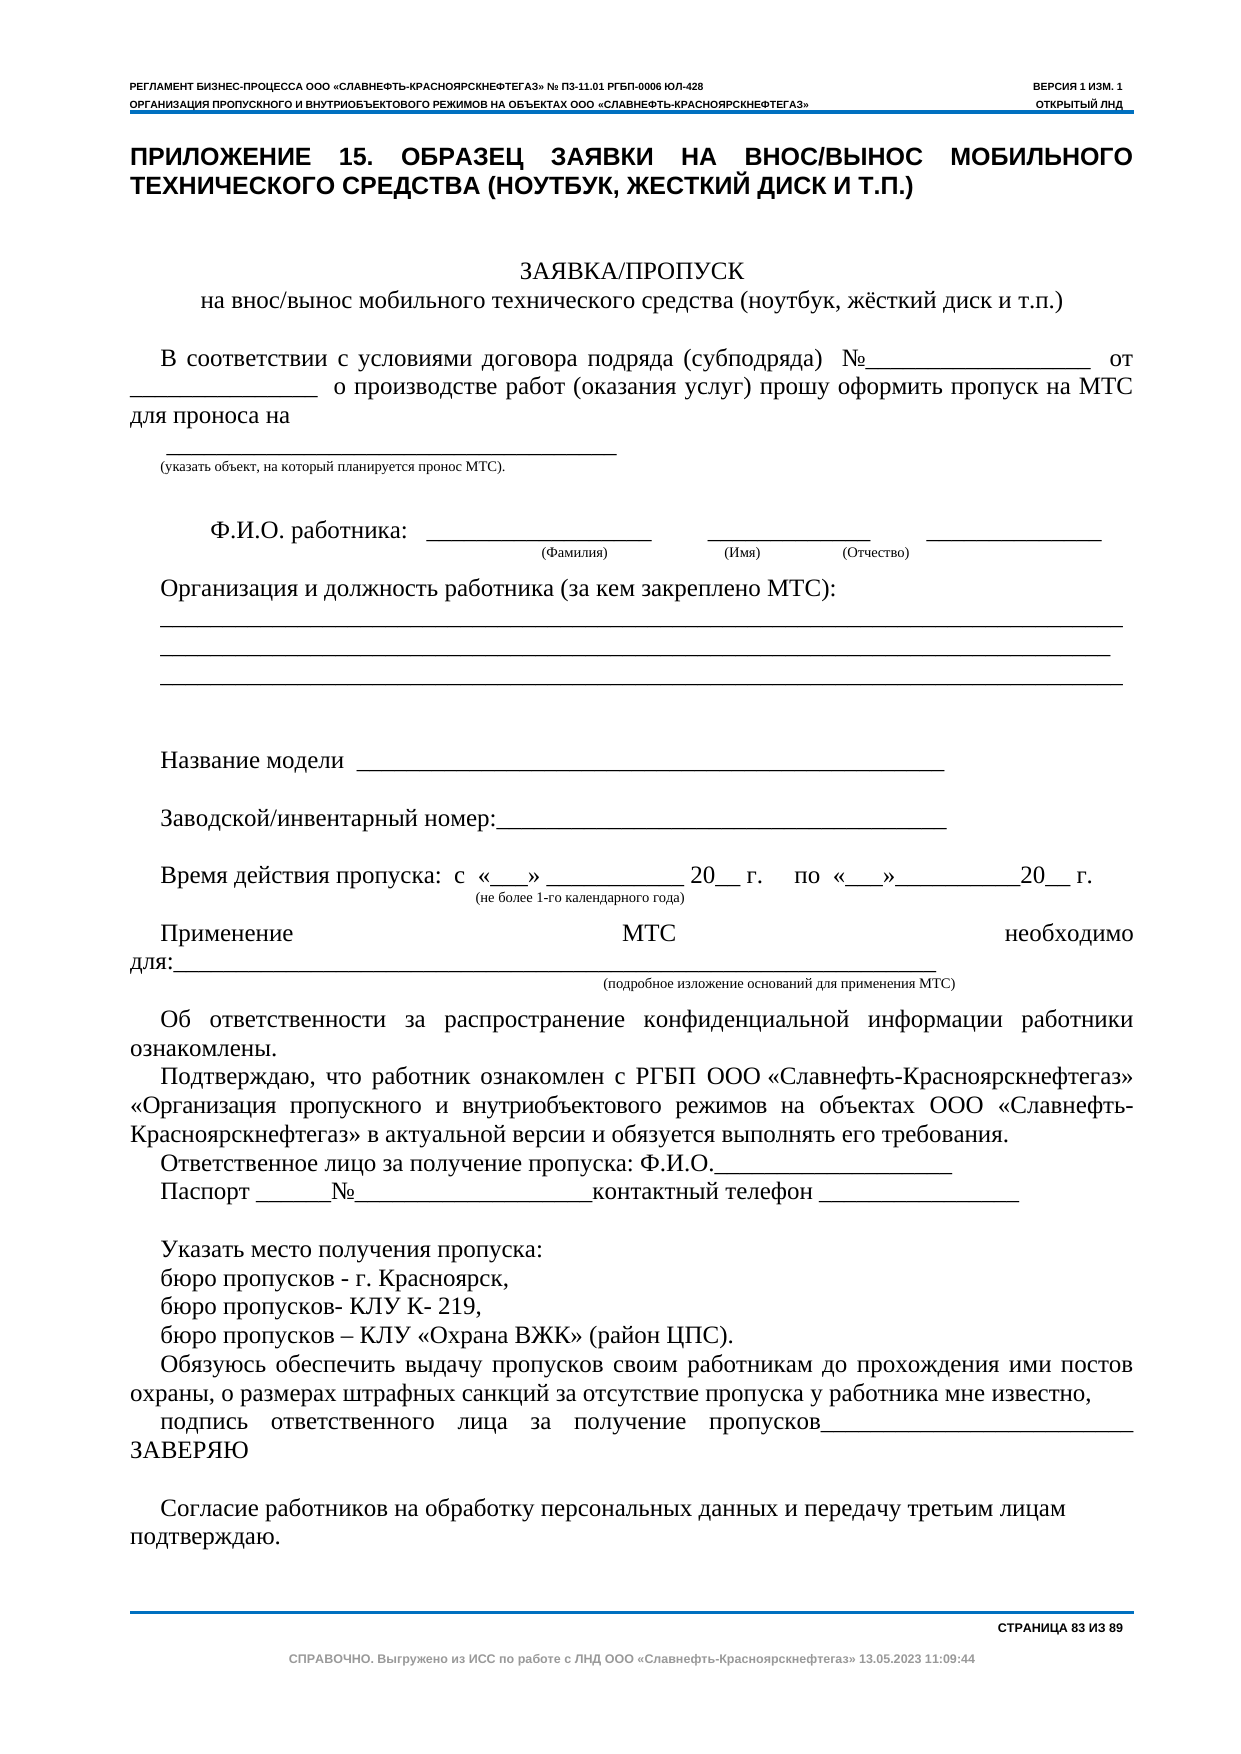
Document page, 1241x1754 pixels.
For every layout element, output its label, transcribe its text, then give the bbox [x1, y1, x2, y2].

text (подробное изложение оснований для применения МТС) [130, 975, 1134, 1004]
text Ответственное лицо за получение пропуска: Ф.И.О.___________________ [130, 1148, 1134, 1176]
text Ф.И.О. работника: __________________ _____________ ______________ [130, 515, 1134, 544]
text Согласие работников на обработку персональных данных и передачу третьим лицам подтверждаю. [130, 1493, 1134, 1550]
text бюро пропусков - г. Красноярск, [130, 1263, 1134, 1291]
text В соответствии с условиями договора подряда (субподряда) №__________________ от _______________ о производстве работ (оказания услуг) прошу оформить пропуск на МТС для проноса на [130, 343, 1134, 429]
text _____________________________________________________________________________ [130, 601, 1134, 630]
text ____________________________________ [130, 429, 1134, 458]
text Подтверждаю, что работник ознакомлен с РГБП ООО «Славнефть-Красноярскнефтегаз» «Организация пропускного и внутриобъектового режимов на объектах ООО «Славнефть-Красноярскнефтегаз» в актуальной версии и обязуется выполнять его требования. [130, 1061, 1134, 1148]
text _____________________________________________________________________________ [130, 659, 1134, 688]
text Организация и должность работника (за кем закреплено МТС): [130, 573, 1134, 601]
text Обязуюсь обеспечить выдачу пропусков своим работникам до прохождения ими постов охраны, о размерах штрафных санкций за отсутствие пропуска у работника мне известно, [130, 1349, 1134, 1406]
text Заводской/инвентарный номер:____________________________________ [130, 803, 1134, 831]
text Время действия пропуска: с «___» ___________ 20__ г. по «___»__________20__ г. [130, 860, 1134, 889]
text ЗАЯВКА/ПРОПУСК [130, 256, 1134, 285]
text Название модели _______________________________________________ [130, 745, 1134, 774]
text Об ответственности за распространение конфиденциальной информации работники ознакомлены. [130, 1004, 1134, 1061]
text (не более 1-го календарного года) [130, 889, 1134, 918]
text на внос/вынос мобильного технического средства (ноутбук, жёсткий диск и т.п.) [130, 285, 1134, 314]
text Указать место получения пропуска: [130, 1234, 1134, 1263]
text бюро пропусков – КЛУ «Охрана ВЖК» (район ЦПС). [130, 1320, 1134, 1349]
text (Фамилия) (Имя) (Отчество) [130, 544, 1134, 573]
text Применение МТС необходимо для:_____________________________________________________________ [130, 918, 1134, 975]
text ____________________________________________________________________________ [130, 630, 1134, 659]
text (указать объект, на который планируется пронос МТС). [130, 458, 1134, 486]
text подпись ответственного лица за получение пропусков_________________________ ЗАВЕРЯЮ [130, 1406, 1134, 1464]
text бюро пропусков- КЛУ К- 219, [130, 1291, 1134, 1320]
text ПРИЛОЖЕНИЕ 15. ОБРАЗЕЦ ЗАЯВКИ НА ВНОС/ВЫНОС МОБИЛЬНОГО ТЕХНИЧЕСКОГО СРЕДСТВА (НОУТБУК, ЖЕСТКИЙ ДИСК И Т.П.) [130, 142, 1134, 200]
text Паспорт ______№___________________контактный телефон ________________ [130, 1176, 1134, 1205]
